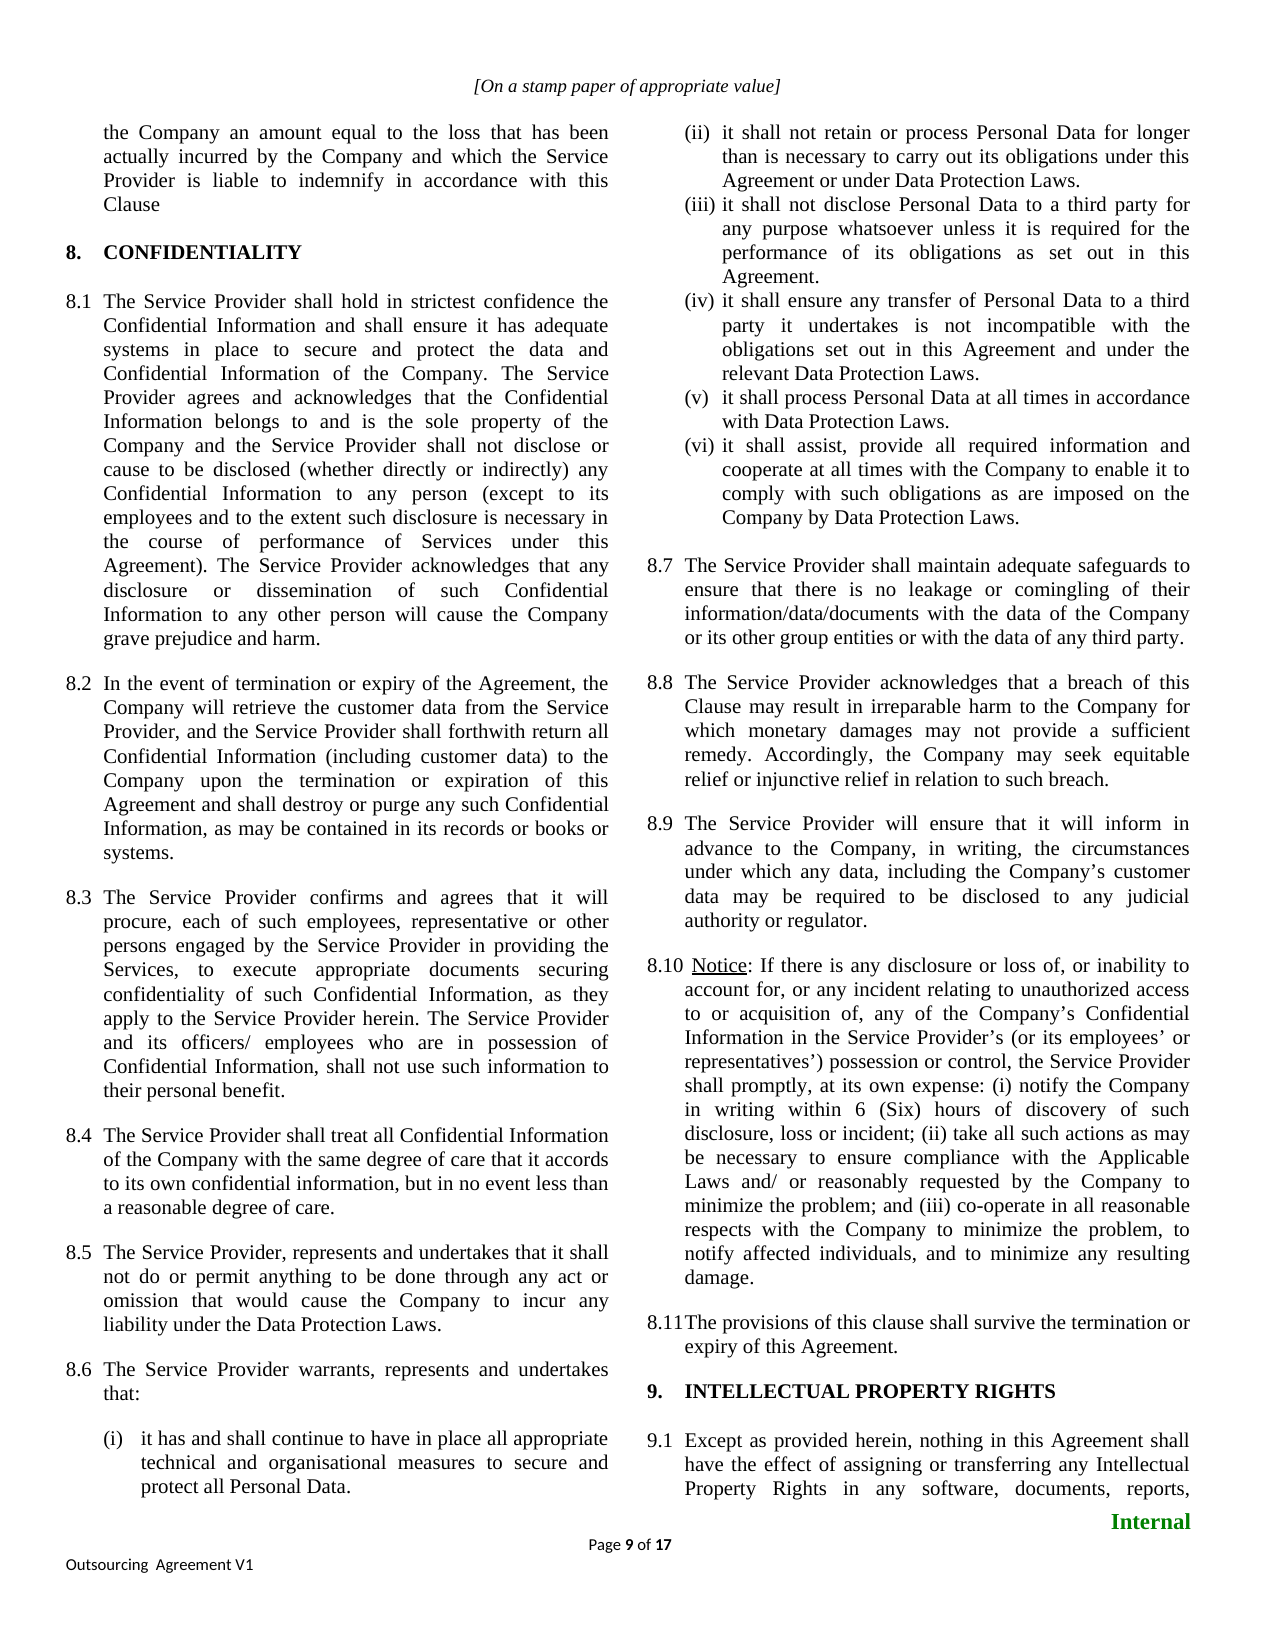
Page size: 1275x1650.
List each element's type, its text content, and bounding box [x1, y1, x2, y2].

list The Service Provider warrants, represents and undertakes that: [66, 1357, 609, 1405]
list The Service Provider confirms and agrees that it will procure, each of such employees, representative or other persons engaged by the Service Provider in providing the Services, to execute appropriate documents securing confidentiality of such Confidential Information, as they apply to the Service Provider herein. The Service Provider and its officers/ employees who are in possession of Confidential Information, shall not use such information to their personal benefit. [66, 885, 609, 1102]
list INTELLECTUAL PROPERTY RIGHTS [647, 1379, 1191, 1403]
list The Service Provider, represents and undertakes that it shall not do or permit anything to be done through any act or omission that would cause the Company to incur any liability under the Data Protection Laws. [66, 1240, 609, 1336]
list CONFIDENTIALITY [66, 240, 609, 264]
list it shall not disclose Personal Data to a third party for any purpose whatsoever unless it is required for the performance of its obligations as set out in this Agreement. [684, 192, 1191, 288]
list it shall not retain or process Personal Data for longer than is necessary to carry out its obligations under this Agreement or under Data Protection Laws. [684, 120, 1191, 192]
list The Service Provider acknowledges that a breach of this Clause may result in irreparable harm to the Company for which monetary damages may not provide a sufficient remedy. Accordingly, the Company may seek equitable relief or injunctive relief in relation to such breach. [647, 670, 1191, 791]
list The Service Provider shall treat all Confidential Information of the Company with the same degree of care that it accords to its own confidential information, but in no event less than a reasonable degree of care. [66, 1123, 609, 1219]
list The provisions of this clause shall survive the termination or expiry of this Agreement. [647, 1310, 1191, 1358]
list it has and shall continue to have in place all appropriate technical and organisational measures to secure and protect all Personal Data. [103, 1426, 609, 1498]
list Notice: If there is any disclosure or loss of, or inability to account for, or any incident relating to unauthorized access to or acquisition of, any of the Company’s Confidential Information in the Service Provider’s (or its employees’ or representatives’) possession or control, the Service Provider shall promptly, at its own expense: (i) notify the Company in writing within 6 (Six) hours of discovery of such disclosure, loss or incident; (ii) take all such actions as may be necessary to ensure compliance with the Applicable Laws and/ or reasonably requested by the Company to minimize the problem; and (iii) co-operate in all reasonable respects with the Company to minimize the problem, to notify affected individuals, and to minimize any resulting damage. [647, 952, 1191, 1289]
list The Service Provider shall hold in strictest confidence the Confidential Information and shall ensure it has adequate systems in place to secure and protect the data and Confidential Information of the Company. The Service Provider agrees and acknowledges that the Confidential Information belongs to and is the sole property of the Company and the Service Provider shall not disclose or cause to be disclosed (whether directly or indirectly) any Confidential Information to any person (except to its employees and to the extent such disclosure is necessary in the course of performance of Services under this Agreement). The Service Provider acknowledges that any disclosure or dissemination of such Confidential Information to any other person will cause the Company grave prejudice and harm. [66, 289, 609, 650]
list it shall assist, provide all required information and cooperate at all times with the Company to enable it to comply with such obligations as are imposed on the Company by Data Protection Laws. [684, 433, 1191, 529]
list it shall ensure any transfer of Personal Data to a third party it undertakes is not incompatible with the obligations set out in this Agreement and under the relevant Data Protection Laws. [684, 288, 1191, 385]
list In the event of termination or expiry of the Agreement, the Company will retrieve the customer data from the Service Provider, and the Service Provider shall forthwith return all Confidential Information (including customer data) to the Company upon the termination or expiration of this Agreement and shall destroy or purge any such Confidential Information, as may be contained in its records or books or systems. [66, 671, 609, 864]
list The Service Provider shall maintain adequate safeguards to ensure that there is no leakage or comingling of their information/data/documents with the data of the Company or its other group entities or with the data of any third party. [647, 553, 1191, 649]
list The Service Provider will ensure that it will inform in advance to the Company, in writing, the circumstances under which any data, including the Company’s customer data may be required to be disclosed to any judicial authority or regulator. [647, 811, 1191, 932]
list it shall process Personal Data at all times in accordance with Data Protection Laws. [684, 385, 1191, 433]
